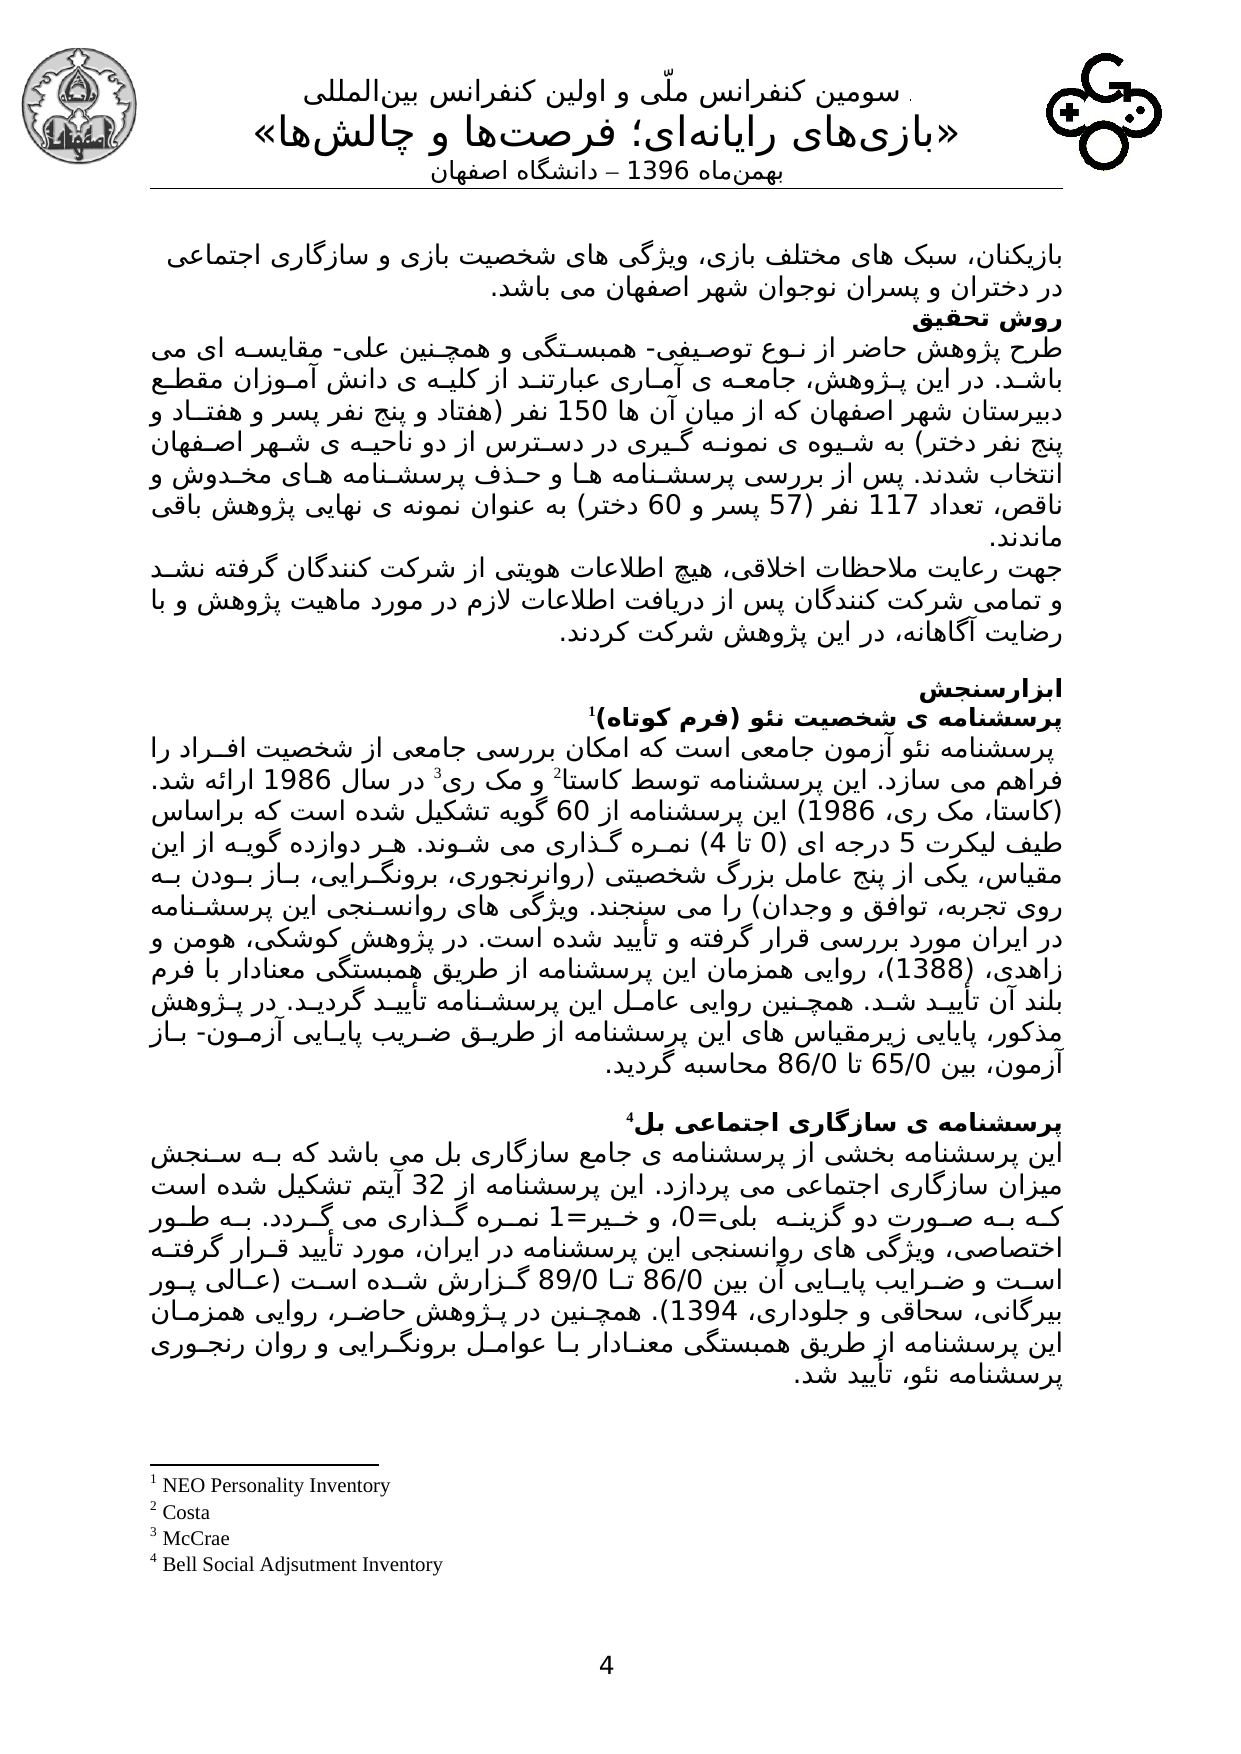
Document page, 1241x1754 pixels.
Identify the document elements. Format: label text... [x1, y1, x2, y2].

text جهت رعایت ملاحظات اخلاقی، هیچ اطلاعات هویتی از شرکت کنندگان گرفته نشد و تمامی شرکت کنندگان پس از دریافت اطلاعات لازم در مورد ماهیت پژوهش و با رضایت آگاهانه، در این پژوهش شرکت کردند. [150, 553, 1063, 647]
text طرح پژوهش حاضر از نوع توصیفی- همبستگی و همچنین علی- مقایسه ای می باشد. در این پژوهش،‌ جامعه ی آماری عبارتند از کلیه ی دانش آموزان مقطع دبیرستان شهر اصفهان که از میان آن ها 150 نفر (هفتاد و پنج نفر پسر و هفتاد و پنج نفر دختر) به شیوه ی نمونه گیری در دسترس از دو ناحیه ی شهر اصفهان انتخاب شدند. پس از بررسی پرسشنامه ها و حذف پرسشنامه های مخدوش و ناقص، تعداد 117 نفر (57 پسر و 60 دختر) به عنوان نمونه ی نهایی پژوهش باقی ماندند. [150, 332, 1063, 553]
text پرسشنامه ی سازگاری اجتماعی بل [150, 1108, 1063, 1138]
text ابزارسنجش [150, 674, 1063, 703]
text پرسشنامه ی شخصیت نئو (فرم کوتاه) [150, 703, 1063, 732]
text این پرسشنامه بخشی از پرسشنامه ی جامع سازگاری بل می باشد که به سنجش میزان سازگاری اجتماعی می پردازد. این پرسشنامه از 32 آیتم تشکیل شده است که به صورت دو گزینه بلی=0، و خیر=1 نمره گذاری می گردد. به طور اختصاصی، ویژگی های روانسنجی این پرسشنامه در ایران، مورد تأیید قرار گرفته است و ضرایب پایایی آن بین 86/0 تا 89/0 گزارش شده است (عالی پور بیرگانی، سحاقی و جلوداری، 1394). همچنین در پژوهش حاضر، روایی همزمان این پرسشنامه از طریق همبستگی معنادار با عوامل برونگرایی و روان رنجوری پرسشنامه نئو، تأیید شد. [150, 1138, 1063, 1390]
picture [18, 45, 139, 165]
picture [1045, 51, 1163, 172]
text پرسشنامه نئو آزمون جامعی است که امکان بررسی جامعی از شخصیت افراد را فراهم می سازد. این پرسشنامه توسط کاستا و مک ری در سال 1986 ارائه شد.(کاستا، مک ری، 1986) این پرسشنامه از 60 گویه تشکیل شده است که براساس طیف لیکرت 5 درجه ای (0 تا 4) نمره گذاری می شوند. هر دوازده گویه از این مقیاس، یکی از پنج عامل بزرگ شخصیتی (روانرنجوری، برونگرایی، باز بودن به روی تجربه، توافق و وجدان) را می سنجند. ویژگی های روانسنجی این پرسشنامه در ایران مورد بررسی قرار گرفته و تأیید شده است. در پژوهش کوشکی، هومن و زاهدی، (1388)، روایی همزمان این پرسشنامه از طریق همبستگی معنادار با فرم بلند آن تأیید شد. همچنین روایی عامل این پرسشنامه تأیید گردید. در پژوهش مذکور، پایایی زیرمقیاس های این پرسشنامه از طریق ضریب پایایی آزمون- باز آزمون، بین 65/0 تا 86/0 محاسبه گردید. [150, 732, 1063, 1080]
text روش تحقیق [150, 303, 1063, 332]
